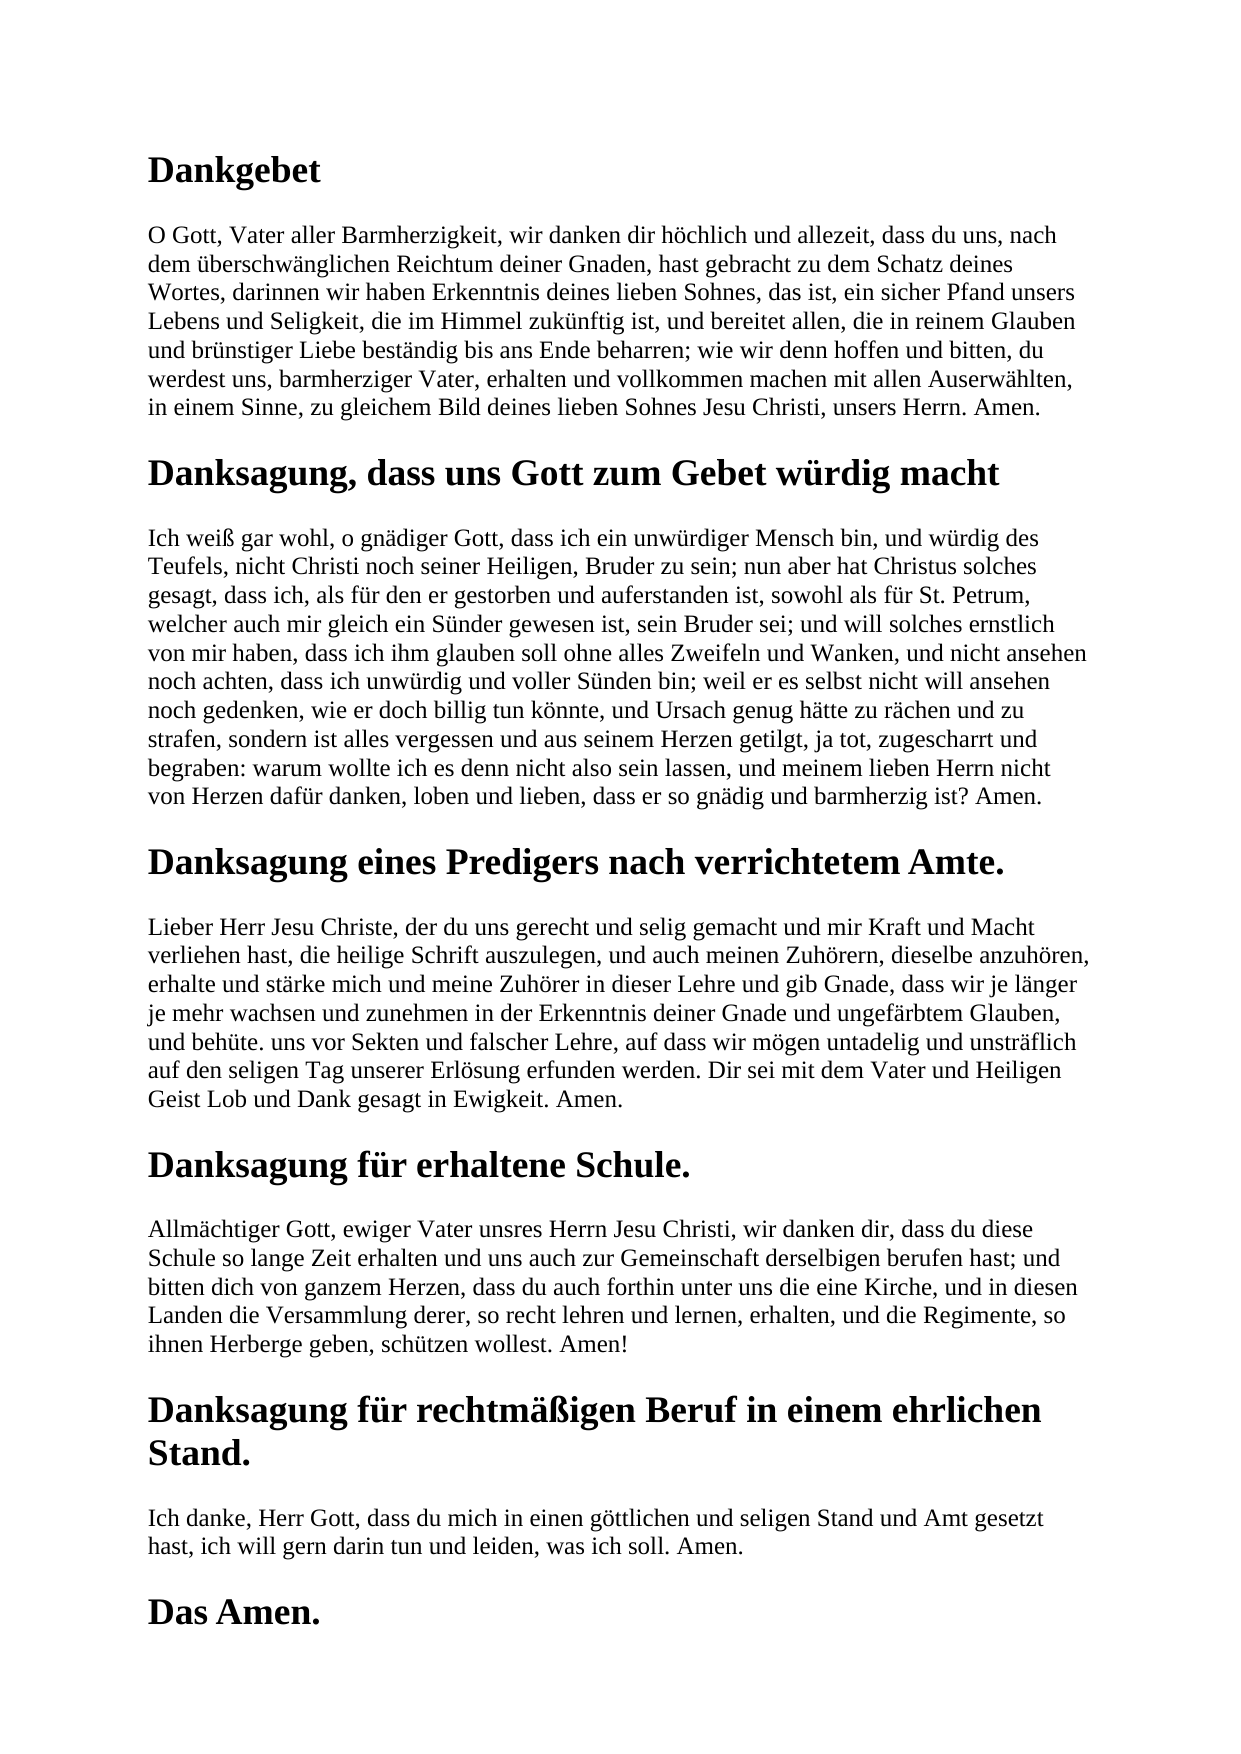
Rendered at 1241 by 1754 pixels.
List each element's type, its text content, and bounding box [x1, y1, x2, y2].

subtitle Danksagung für rechtmäßigen Beruf in einem ehrlichen Stand. [148, 1387, 1093, 1473]
text Ich weiß gar wohl, o gnädiger Gott, dass ich ein unwürdiger Mensch bin, und würdig des Teufels, nicht Christi noch seiner Heiligen, Bruder zu sein; nun aber hat Christus solches gesagt, dass ich, als für den er gestorben und auferstanden ist, sowohl als für St. Petrum, welcher auch mir gleich ein Sünder gewesen ist, sein Bruder sei; und will solches ernstlich von mir haben, dass ich ihm glauben soll ohne alles Zweifeln und Wanken, und nicht ansehen noch achten, dass ich unwürdig und voller Sünden bin; weil er es selbst nicht will ansehen noch gedenken, wie er doch billig tun könnte, und Ursach genug hätte zu rächen und zu strafen, sondern ist alles vergessen und aus seinem Herzen getilgt, ja tot, zugescharrt und begraben: warum wollte ich es denn nicht also sein lassen, und meinem lieben Herrn nicht von Herzen dafür danken, loben und lieben, dass er so gnädig und barmherzig ist? Amen. [148, 523, 1093, 810]
subtitle Danksagung für erhaltene Schule. [148, 1142, 1093, 1185]
subtitle Danksagung eines Predigers nach verrichtetem Amte. [148, 839, 1093, 882]
text Ich danke, Herr Gott, dass du mich in einen göttlichen und seligen Stand und Amt gesetzt hast, ich will gern darin tun und leiden, was ich soll. Amen. [148, 1503, 1093, 1560]
text Lieber Herr Jesu Christe, der du uns gerecht und selig gemacht und mir Kraft und Macht verliehen hast, die heilige Schrift auszulegen, und auch meinen Zuhörern, dieselbe anzuhören, erhalte und stärke mich und meine Zuhörer in dieser Lehre und gib Gnade, dass wir je länger je mehr wachsen und zunehmen in der Erkenntnis deiner Gnade und ungefärbtem Glauben, und behüte. uns vor Sekten und falscher Lehre, auf dass wir mögen untadelig und unsträflich auf den seligen Tag unserer Erlösung erfunden werden. Dir sei mit dem Vater und Heiligen Geist Lob und Dank gesagt in Ewigkeit. Amen. [148, 912, 1093, 1113]
text O Gott, Vater aller Barmherzigkeit, wir danken dir höchlich und allezeit, dass du uns, nach dem überschwänglichen Reichtum deiner Gnaden, hast gebracht zu dem Schatz deines Wortes, darinnen wir haben Erkenntnis deines lieben Sohnes, das ist, ein sicher Pfand unsers Lebens und Seligkeit, die im Himmel zukünftig ist, und bereitet allen, die in reinem Glauben und brünstiger Liebe beständig bis ans Ende beharren; wie wir denn hoffen und bitten, du werdest uns, barmherziger Vater, erhalten und vollkommen machen mit allen Auserwählten, in einem Sinne, zu gleichem Bild deines lieben Sohnes Jesu Christi, unsers Herrn. Amen. [148, 220, 1093, 421]
subtitle Das Amen. [148, 1589, 1093, 1632]
subtitle Danksagung, dass uns Gott zum Gebet würdig macht [148, 450, 1093, 493]
subtitle Dankgebet [148, 148, 1093, 191]
text Allmächtiger Gott, ewiger Vater unsres Herrn Jesu Christi, wir danken dir, dass du diese Schule so lange Zeit erhalten und uns auch zur Gemeinschaft derselbigen berufen hast; und bitten dich von ganzem Herzen, dass du auch forthin unter uns die eine Kirche, und in diesen Landen die Versammlung derer, so recht lehren und lernen, erhalten, und die Regimente, so ihnen Herberge geben, schützen wollest. Amen! [148, 1214, 1093, 1358]
